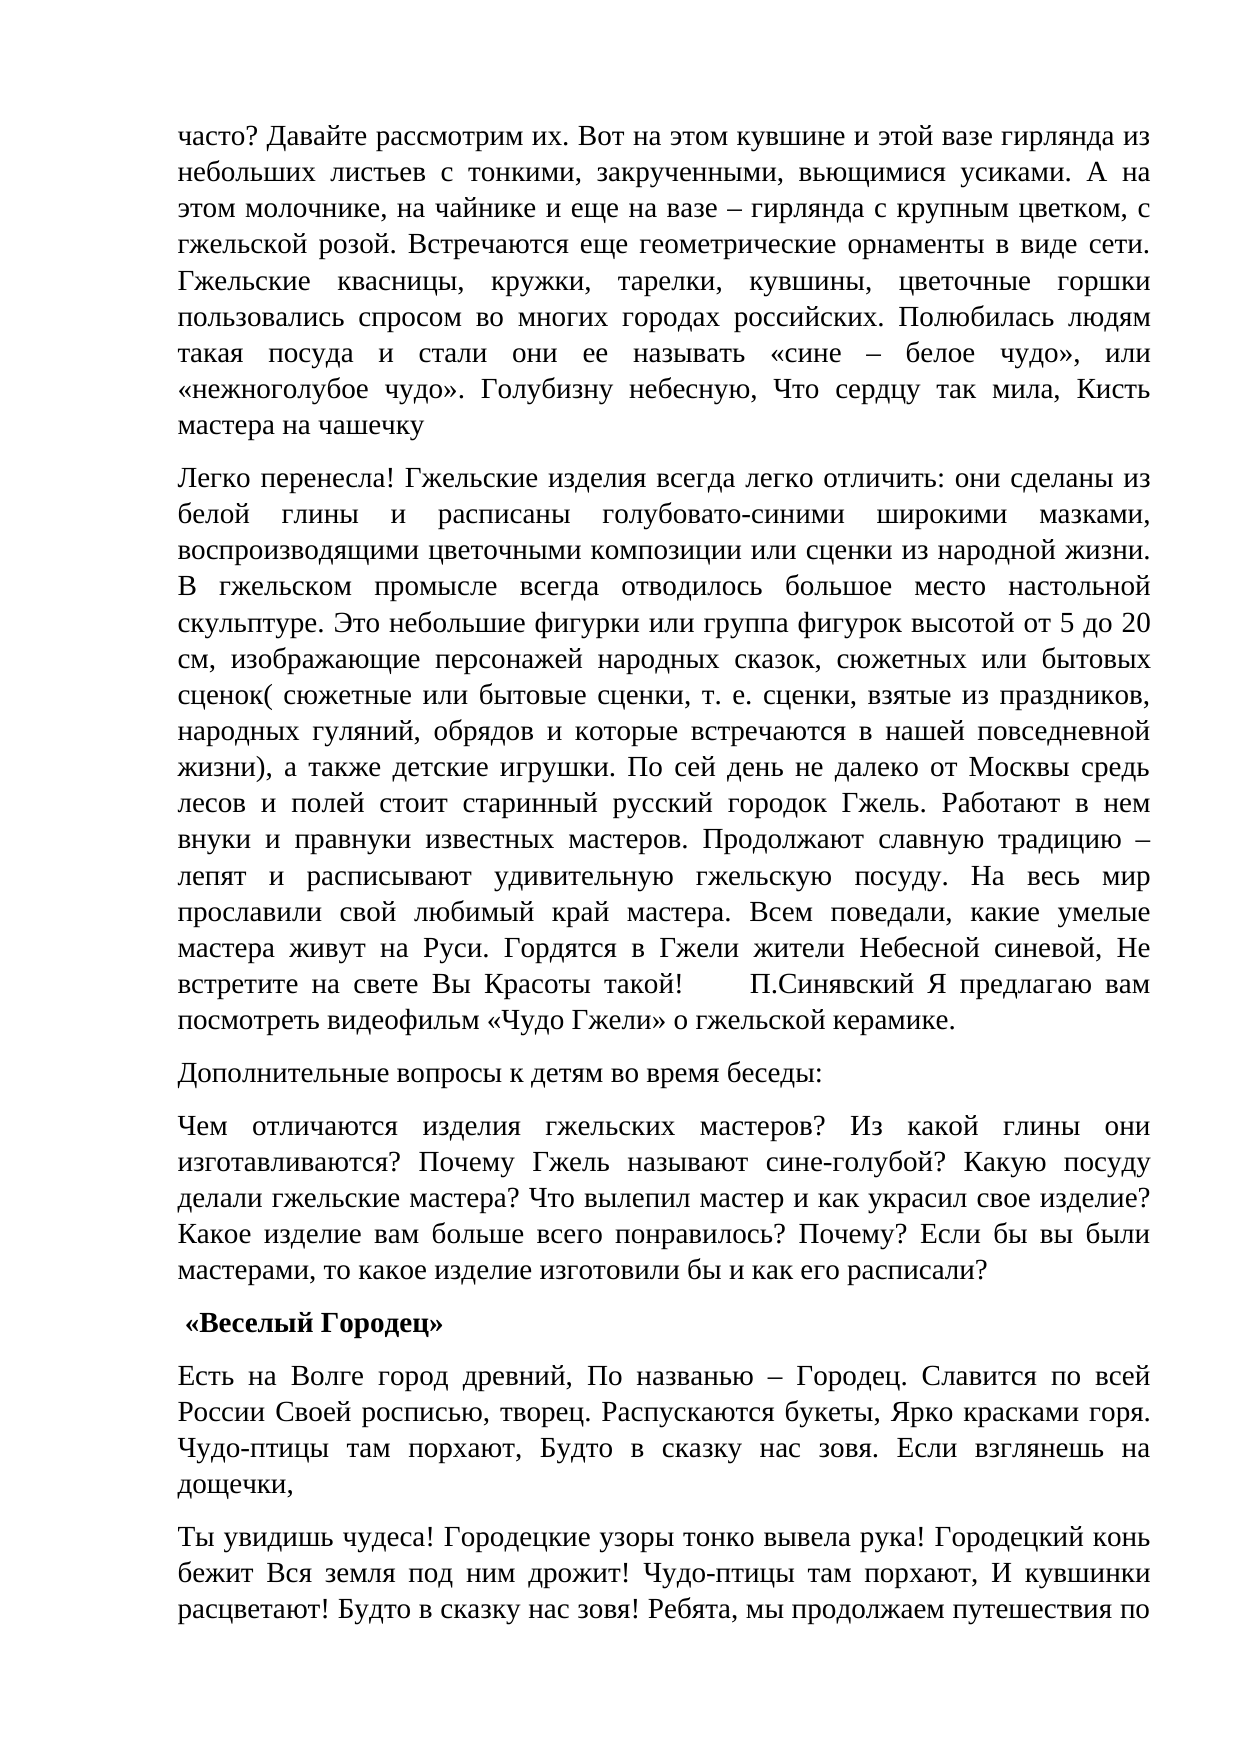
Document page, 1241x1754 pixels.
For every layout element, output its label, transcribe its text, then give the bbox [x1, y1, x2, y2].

text Дополнительные вопросы к детям во время беседы: [177, 1055, 1152, 1089]
text Легко перенесла! Гжельские изделия всегда легко отличить: они сделаны из белой глины и расписаны голубовато-синими широкими мазками, воспроизводящими цветочными композиции или сценки из народной жизни. В гжельском промысле всегда отводилось большое место настольной скульптуре. Это небольшие фигурки или группа фигурок высотой от 5 до 20 см, изображающие персонажей народных сказок, сюжетных или бытовых сценок( сюжетные или бытовые сценки, т. е. сценки, взятые из праздников, народных гуляний, обрядов и которые встречаются в нашей повседневной жизни), а также детские игрушки. По сей день не далеко от Москвы средь лесов и полей стоит старинный русский городок Гжель. Работают в нем внуки и правнуки известных мастеров. Продолжают славную традицию – лепят и расписывают удивительную гжельскую посуду. На весь мир прославили свой любимый край мастера. Всем поведали, какие умелые мастера живут на Руси. Гордятся в Гжели жители Небесной синевой, Не встретите на свете Вы Красоты такой! П.Синявский Я предлагаю вам посмотреть видеофильм «Чудо Гжели» о гжельской керамике. [177, 460, 1152, 1036]
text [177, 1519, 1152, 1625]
text Есть на Волге город древний, По названью – Городец. Славится по всей России Своей росписью, творец. Распускаются букеты, Ярко красками горя. Чудо-птицы там порхают, Будто в сказку нас зовя. Если взглянешь на дощечки, [177, 1358, 1152, 1500]
text «Веселый Городец» [177, 1305, 1152, 1339]
text Чем отличаются изделия гжельских мастеров? Из какой глины они изготавливаются? Почему Гжель называют сине-голубой? Какую посуду делали гжельские мастера? Что вылепил мастер и как украсил свое изделие? Какое изделие вам больше всего понравилось? Почему? Если бы вы были мастерами, то какое изделие изготовили бы и как его расписали? [177, 1108, 1152, 1286]
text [177, 118, 1152, 441]
